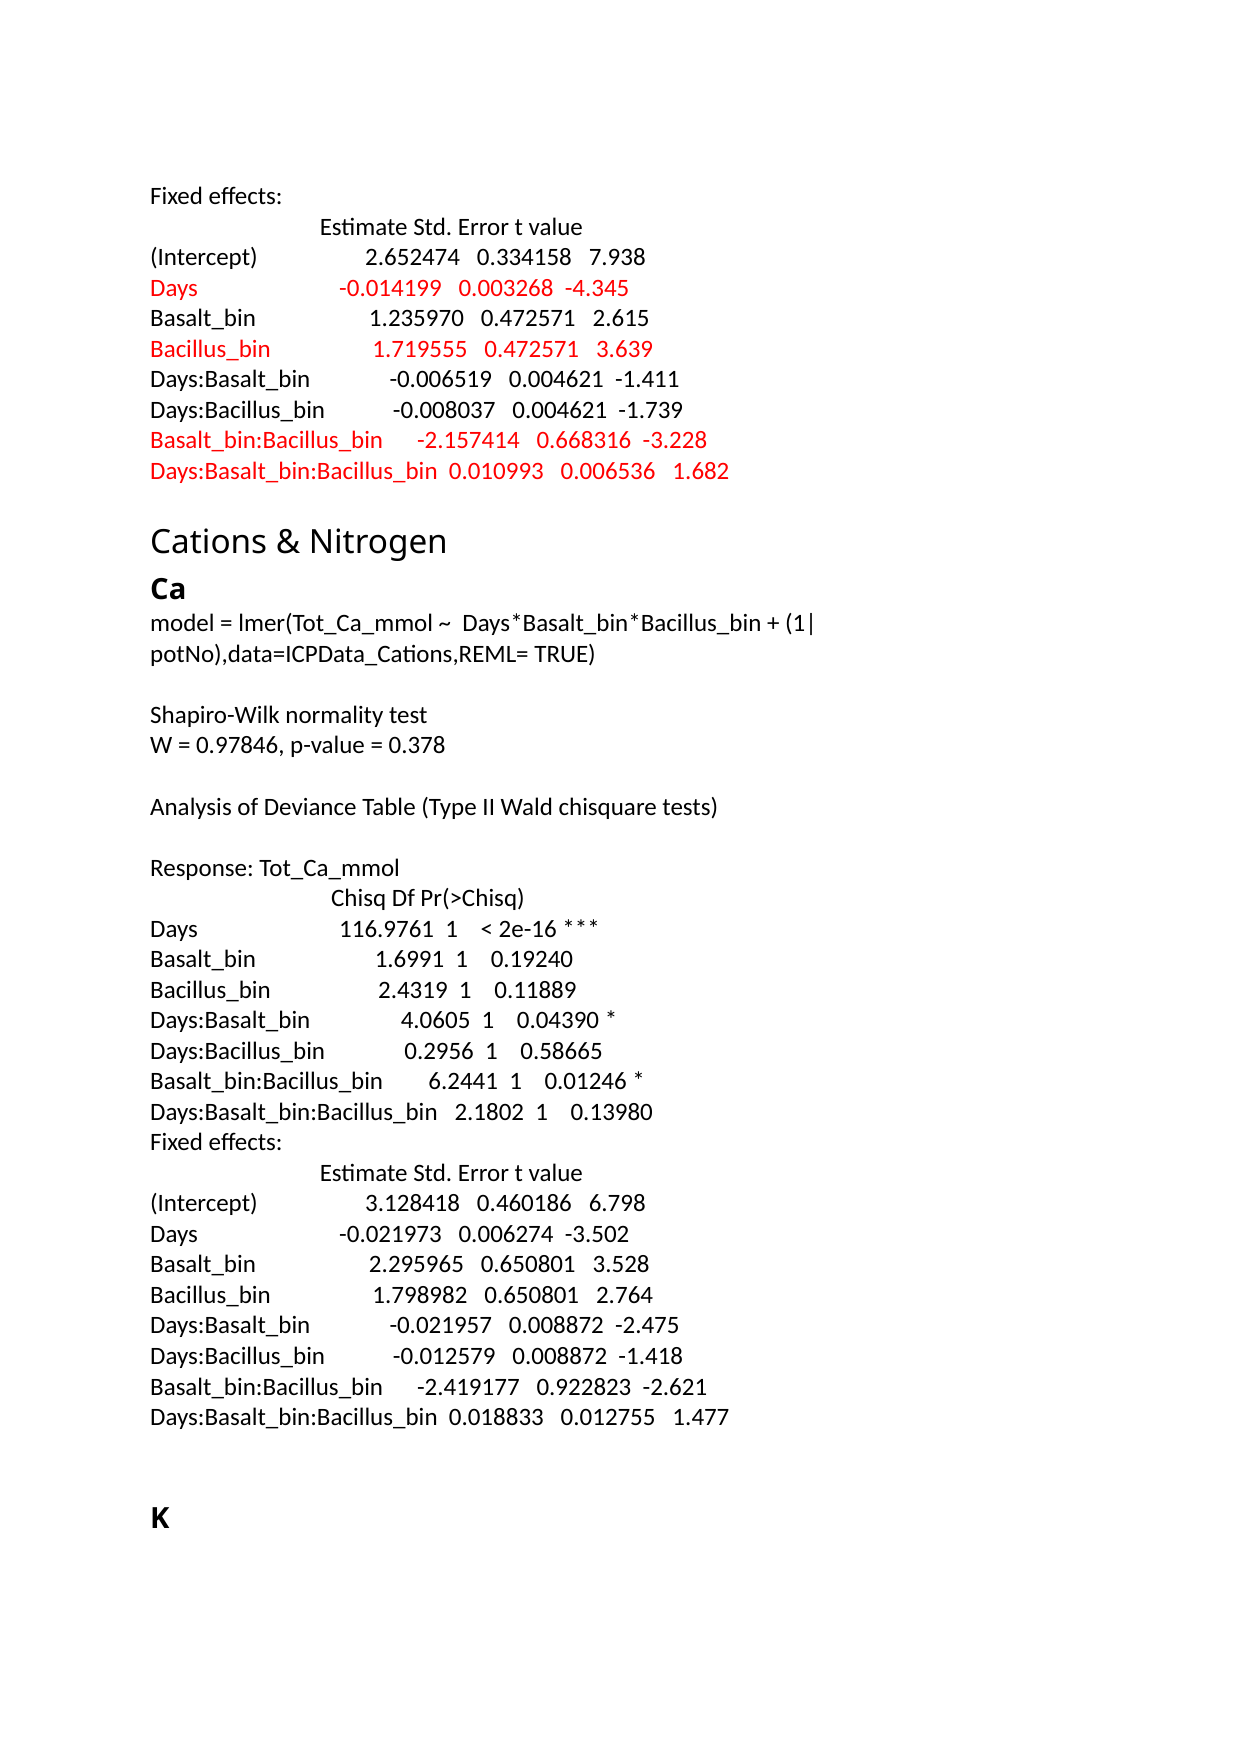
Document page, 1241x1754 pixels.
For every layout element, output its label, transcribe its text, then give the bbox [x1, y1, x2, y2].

text Days:Basalt_bin 4.0605 1 0.04390 * [150, 1004, 1090, 1035]
text Basalt_bin:Bacillus_bin 6.2441 1 0.01246 * [150, 1065, 1090, 1096]
text Bacillus_bin 1.798982 0.650801 2.764 [150, 1279, 1090, 1309]
text Fixed effects: [150, 1126, 1090, 1157]
text Days:Basalt_bin -0.006519 0.004621 -1.411 [150, 364, 1090, 394]
text Basalt_bin:Bacillus_bin -2.419177 0.922823 -2.621 [150, 1371, 1090, 1401]
text (Intercept) 2.652474 0.334158 7.938 [150, 242, 1090, 272]
text Estimate Std. Error t value [150, 211, 1090, 242]
text Days:Basalt_bin -0.021957 0.008872 -2.475 [150, 1309, 1090, 1340]
text Days:Bacillus_bin -0.012579 0.008872 -1.418 [150, 1340, 1090, 1371]
text W = 0.97846, p-value = 0.378 [150, 730, 1090, 760]
subtitle Cations & Nitrogen [150, 518, 1090, 564]
text Basalt_bin:Bacillus_bin -2.157414 0.668316 -3.228 [150, 425, 1090, 455]
text Shapiro-Wilk normality test [150, 699, 1090, 730]
text Days:Basalt_bin:Bacillus_bin 0.010993 0.006536 1.682 [150, 455, 1090, 486]
text Basalt_bin 2.295965 0.650801 3.528 [150, 1248, 1090, 1279]
text Days -0.021973 0.006274 -3.502 [150, 1218, 1090, 1248]
text Chisq Df Pr(>Chisq) [150, 882, 1090, 913]
text Fixed effects: [150, 181, 1090, 211]
text Days -0.014199 0.003268 -4.345 [150, 272, 1090, 303]
text Days 116.9761 1 < 2e-16 *** [150, 913, 1090, 943]
text Days:Bacillus_bin 0.2956 1 0.58665 [150, 1035, 1090, 1065]
text Basalt_bin 1.235970 0.472571 2.615 [150, 303, 1090, 333]
text Days:Basalt_bin:Bacillus_bin 2.1802 1 0.13980 [150, 1096, 1090, 1126]
text Basalt_bin 1.6991 1 0.19240 [150, 943, 1090, 974]
text model = lmer(Tot_Ca_mmol ~ Days*Basalt_bin*Bacillus_bin + (1|potNo),data=ICPData_Cations,REML= TRUE) [150, 608, 1090, 669]
text Bacillus_bin 2.4319 1 0.11889 [150, 974, 1090, 1004]
text Estimate Std. Error t value [150, 1157, 1090, 1187]
text Bacillus_bin 1.719555 0.472571 3.639 [150, 333, 1090, 364]
text Days:Bacillus_bin -0.008037 0.004621 -1.739 [150, 394, 1090, 425]
text Analysis of Deviance Table (Type II Wald chisquare tests) [150, 791, 1090, 821]
subtitle Ca [150, 568, 1090, 608]
text Days:Basalt_bin:Bacillus_bin 0.018833 0.012755 1.477 [150, 1401, 1090, 1432]
subtitle K [150, 1497, 1090, 1537]
text (Intercept) 3.128418 0.460186 6.798 [150, 1187, 1090, 1218]
text Response: Tot_Ca_mmol [150, 852, 1090, 882]
